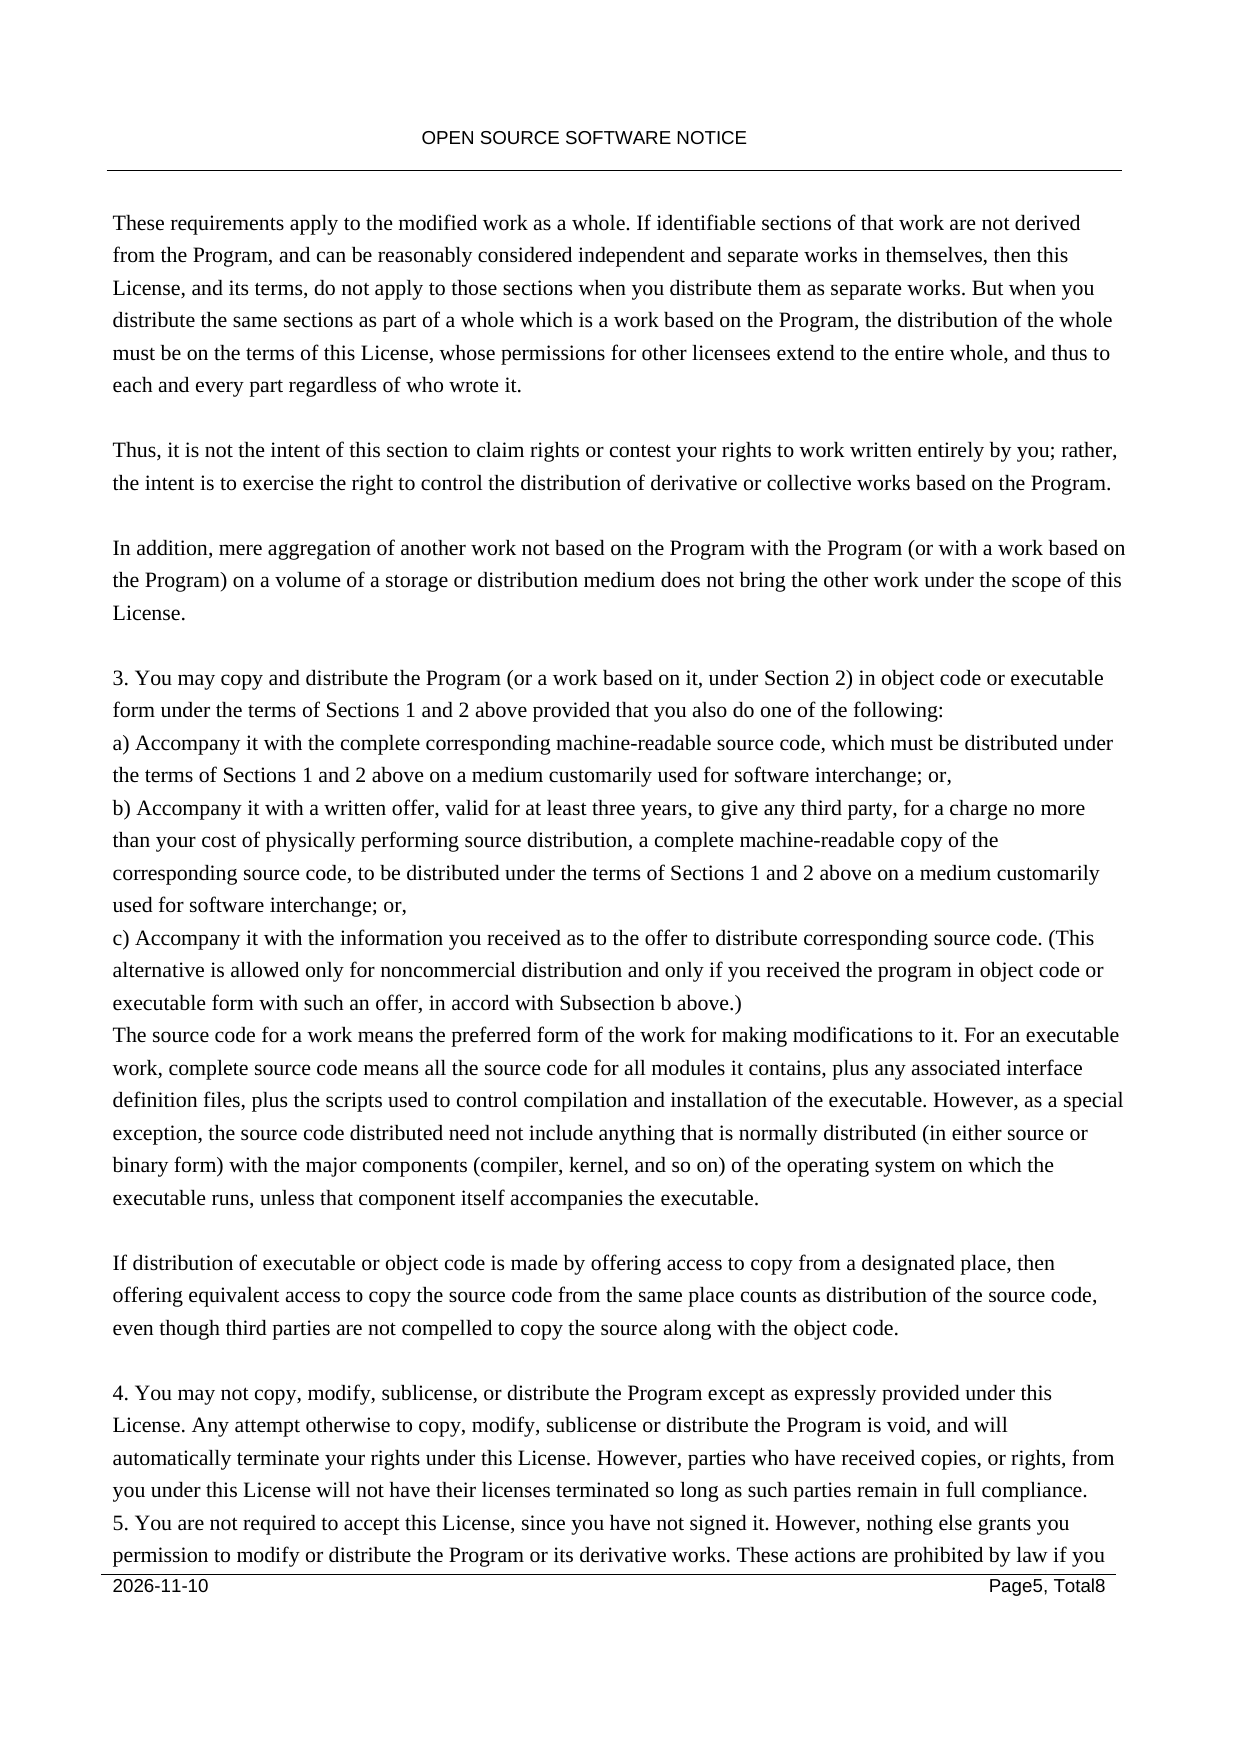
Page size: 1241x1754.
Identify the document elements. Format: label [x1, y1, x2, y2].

text [112, 206, 1128, 1571]
